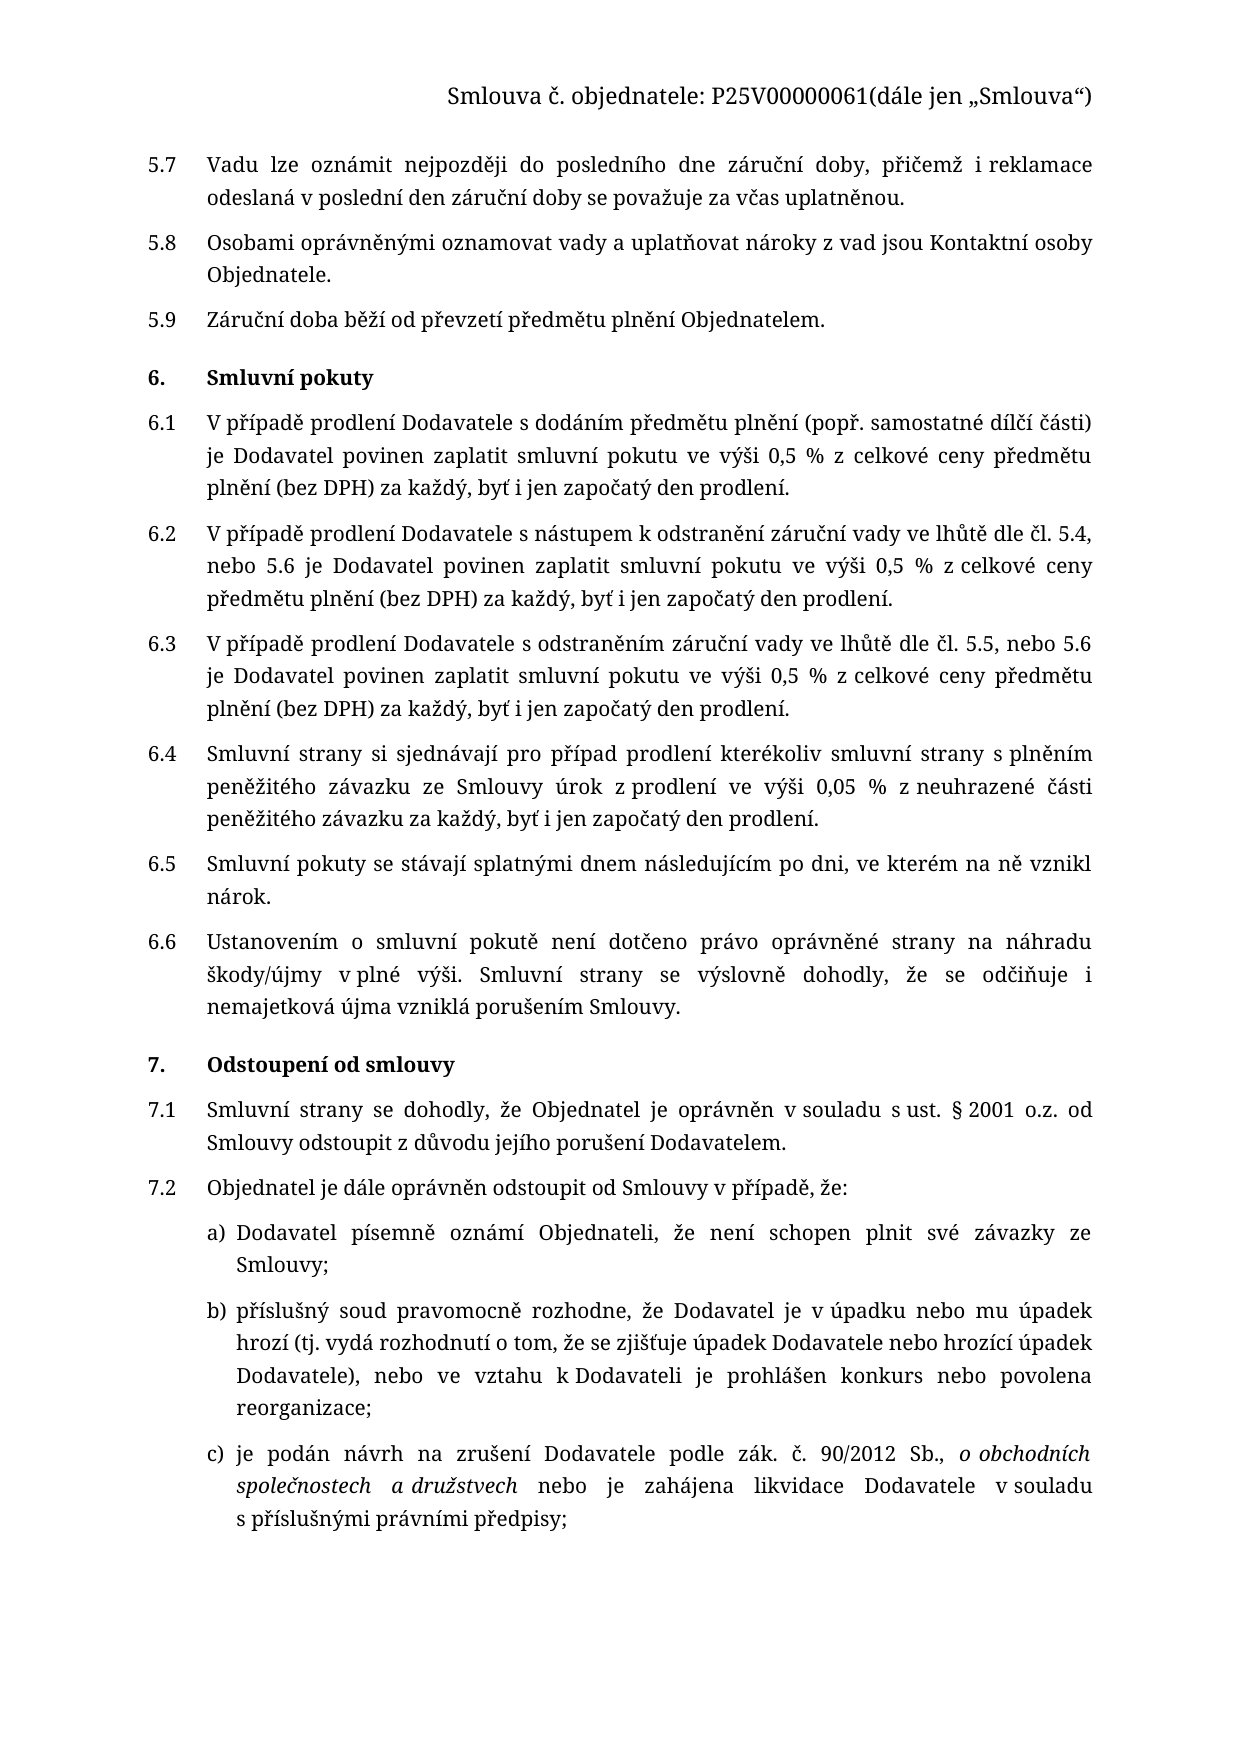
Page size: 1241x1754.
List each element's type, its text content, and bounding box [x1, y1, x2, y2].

list Smluvní strany si sjednávají pro případ prodlení kterékoliv smluvní strany s plněním peněžitého závazku ze Smlouvy úrok z prodlení ve výši 0,05 % z neuhrazené části peněžitého závazku za každý, byť i jen započatý den prodlení. [148, 739, 1093, 833]
list Smluvní strany se dohodly, že Objednatel je oprávněn v souladu s ust. § 2001 o.z. od Smlouvy odstoupit z důvodu jejího porušení Dodavatelem. [148, 1095, 1093, 1156]
list V případě prodlení Dodavatele s odstraněním záruční vady ve lhůtě dle čl. 5.5, nebo 5.6 je Dodavatel povinen zaplatit smluvní pokutu ve výši 0,5 % z celkové ceny předmětu plnění (bez DPH) za každý, byť i jen započatý den prodlení. [148, 629, 1093, 723]
list Objednatel je dále oprávněn odstoupit od Smlouvy v případě, že: [148, 1173, 1093, 1201]
list Ustanovením o smluvní pokutě není dotčeno právo oprávněné strany na náhradu škody/újmy v plné výši. Smluvní strany se výslovně dohodly, že se odčiňuje i nemajetková újma vzniklá porušením Smlouvy. [148, 927, 1093, 1021]
list V případě prodlení Dodavatele s nástupem k odstranění záruční vady ve lhůtě dle čl. 5.4, nebo 5.6 je Dodavatel povinen zaplatit smluvní pokutu ve výši 0,5 % z celkové ceny předmětu plnění (bez DPH) za každý, byť i jen započatý den prodlení. [148, 519, 1093, 612]
list Smluvní pokuty [148, 363, 1093, 392]
list Vadu lze oznámit nejpozději do posledního dne záruční doby, přičemž i reklamace odeslaná v poslední den záruční doby se považuje za včas uplatněnou. [148, 150, 1093, 211]
list Smluvní pokuty se stávají splatnými dnem následujícím po dni, ve kterém na ně vznikl nárok. [148, 849, 1093, 911]
list Záruční doba běží od převzetí předmětu plnění Objednatelem. [148, 306, 1093, 334]
list příslušný soud pravomocně rozhodne, že Dodavatel je v úpadku nebo mu úpadek hrozí (tj. vydá rozhodnutí o tom, že se zjišťuje úpadek Dodavatele nebo hrozící úpadek Dodavatele), nebo ve vztahu k Dodavateli je prohlášen konkurs nebo povolena reorganizace; [207, 1296, 1093, 1422]
list Osobami oprávněnými oznamovat vady a uplatňovat nároky z vad jsou Kontaktní osoby Objednatele. [148, 228, 1093, 289]
list je podán návrh na zrušení Dodavatele podle zák. č. 90/2012 Sb., o obchodních společnostech a družstvech nebo je zahájena likvidace Dodavatele v souladu s příslušnými právními předpisy; [207, 1439, 1093, 1532]
list Odstoupení od smlouvy [148, 1050, 1093, 1078]
list V případě prodlení Dodavatele s dodáním předmětu plnění (popř. samostatné dílčí části) je Dodavatel povinen zaplatit smluvní pokutu ve výši 0,5 % z celkové ceny předmětu plnění (bez DPH) za každý, byť i jen započatý den prodlení. [148, 408, 1093, 502]
list Dodavatel písemně oznámí Objednateli, že není schopen plnit své závazky ze Smlouvy; [207, 1218, 1093, 1279]
